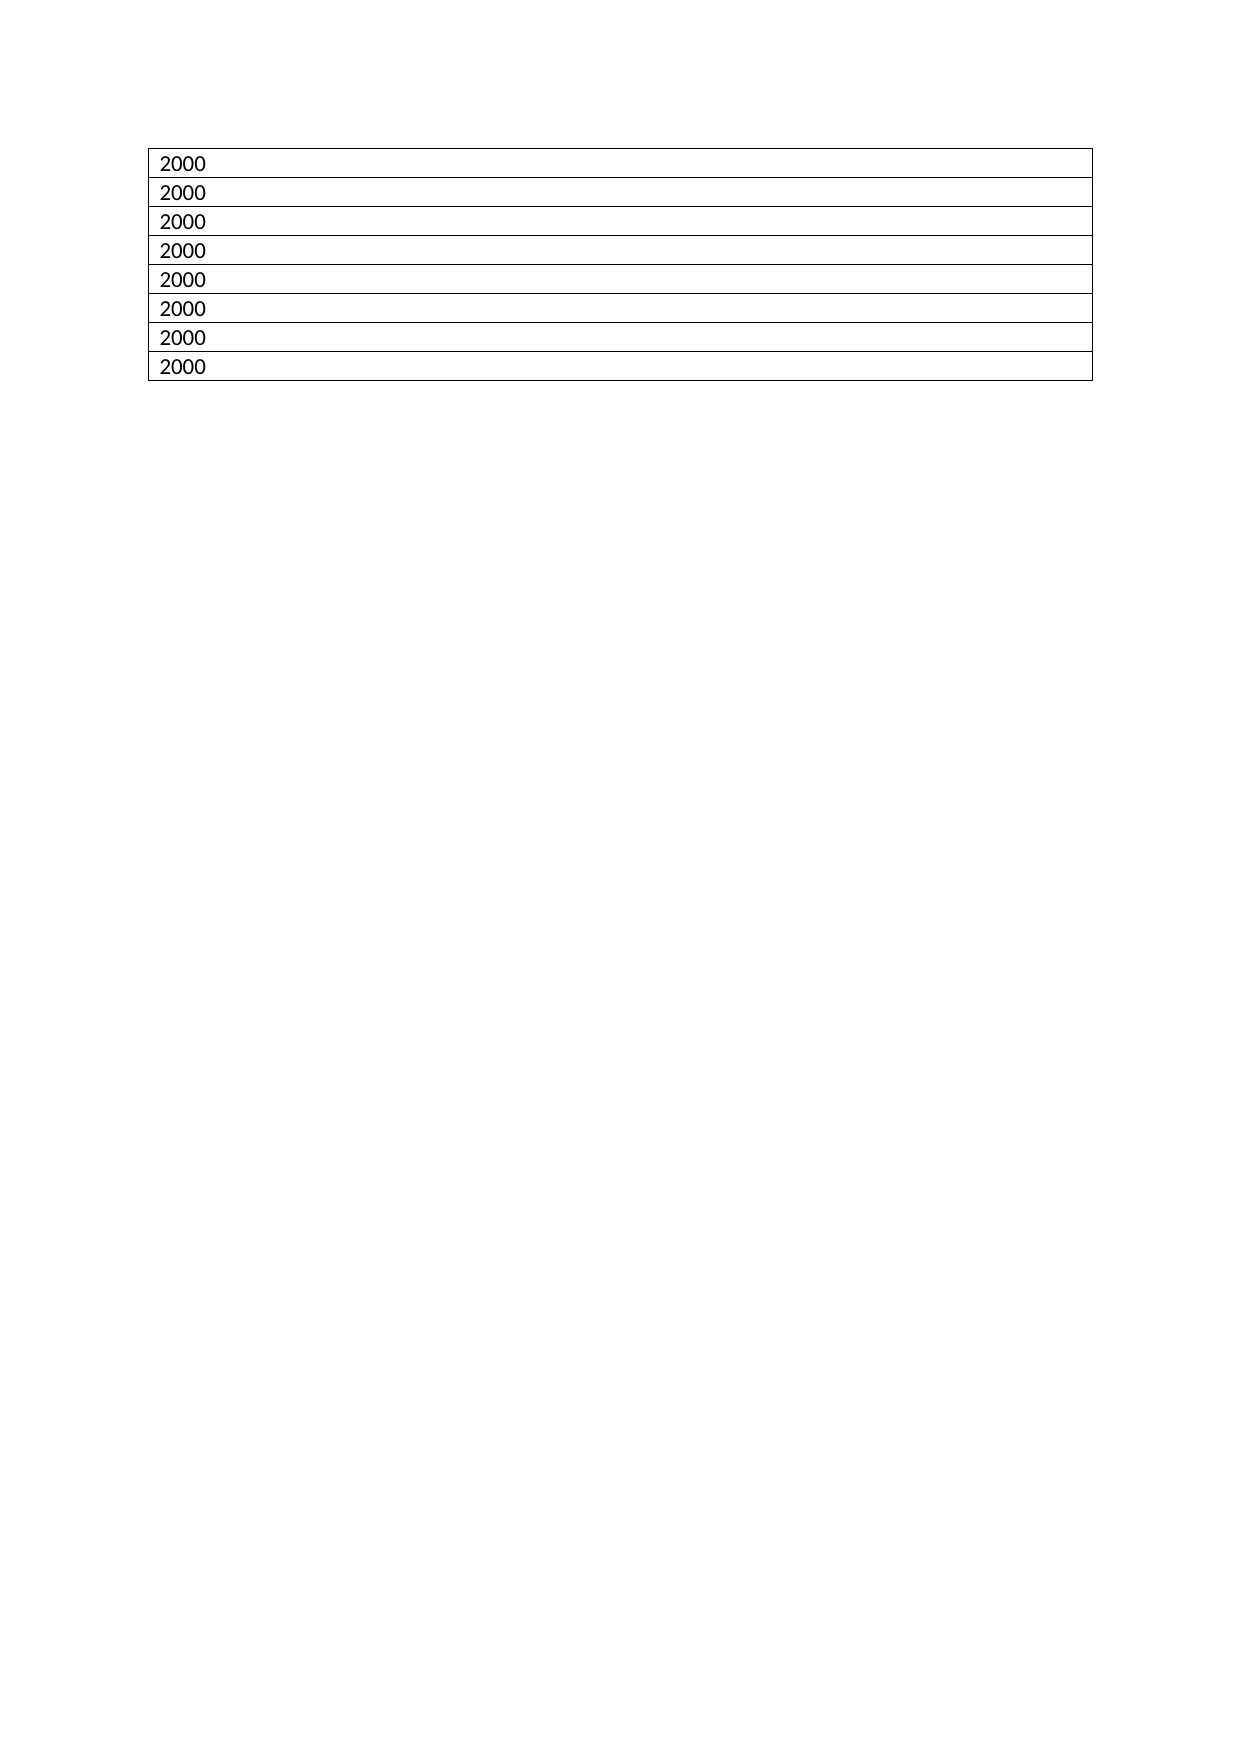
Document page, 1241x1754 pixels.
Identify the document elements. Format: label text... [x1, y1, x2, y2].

table_cell 2 000 [149, 178, 1092, 206]
table_cell 2000,00% [149, 352, 1092, 380]
table_header 2000 [149, 149, 1092, 177]
table_cell 2 000,00 [149, 207, 1092, 235]
table_cell 2000,00 [149, 323, 1092, 351]
table_cell 2000% [149, 294, 1092, 322]
table_cell 2000 [149, 265, 1092, 293]
table_cell 2 000,00 Ft [149, 236, 1092, 264]
